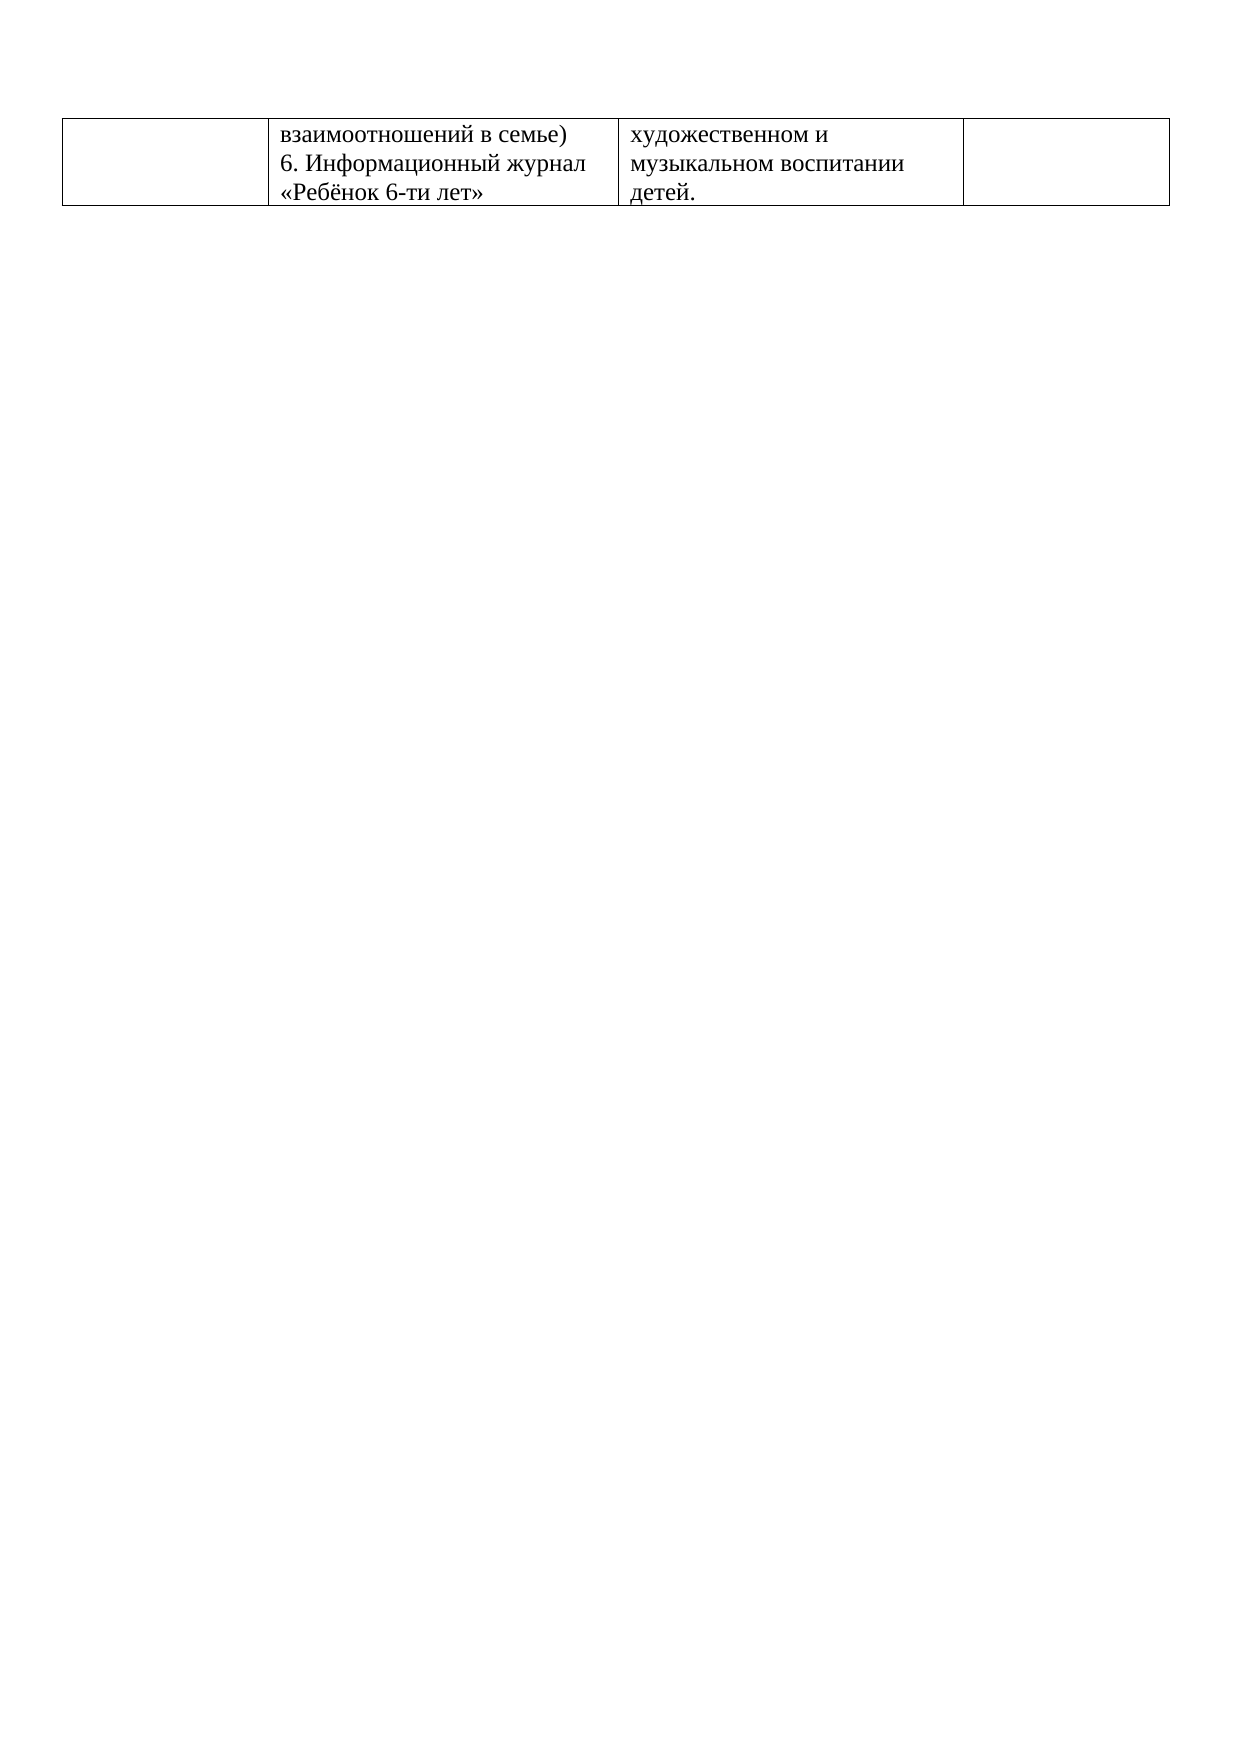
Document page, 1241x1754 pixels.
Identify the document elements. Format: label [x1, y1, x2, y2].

table_cell [619, 119, 963, 205]
table_cell [964, 119, 1169, 205]
table_cell [269, 119, 618, 205]
table_cell [63, 119, 268, 205]
